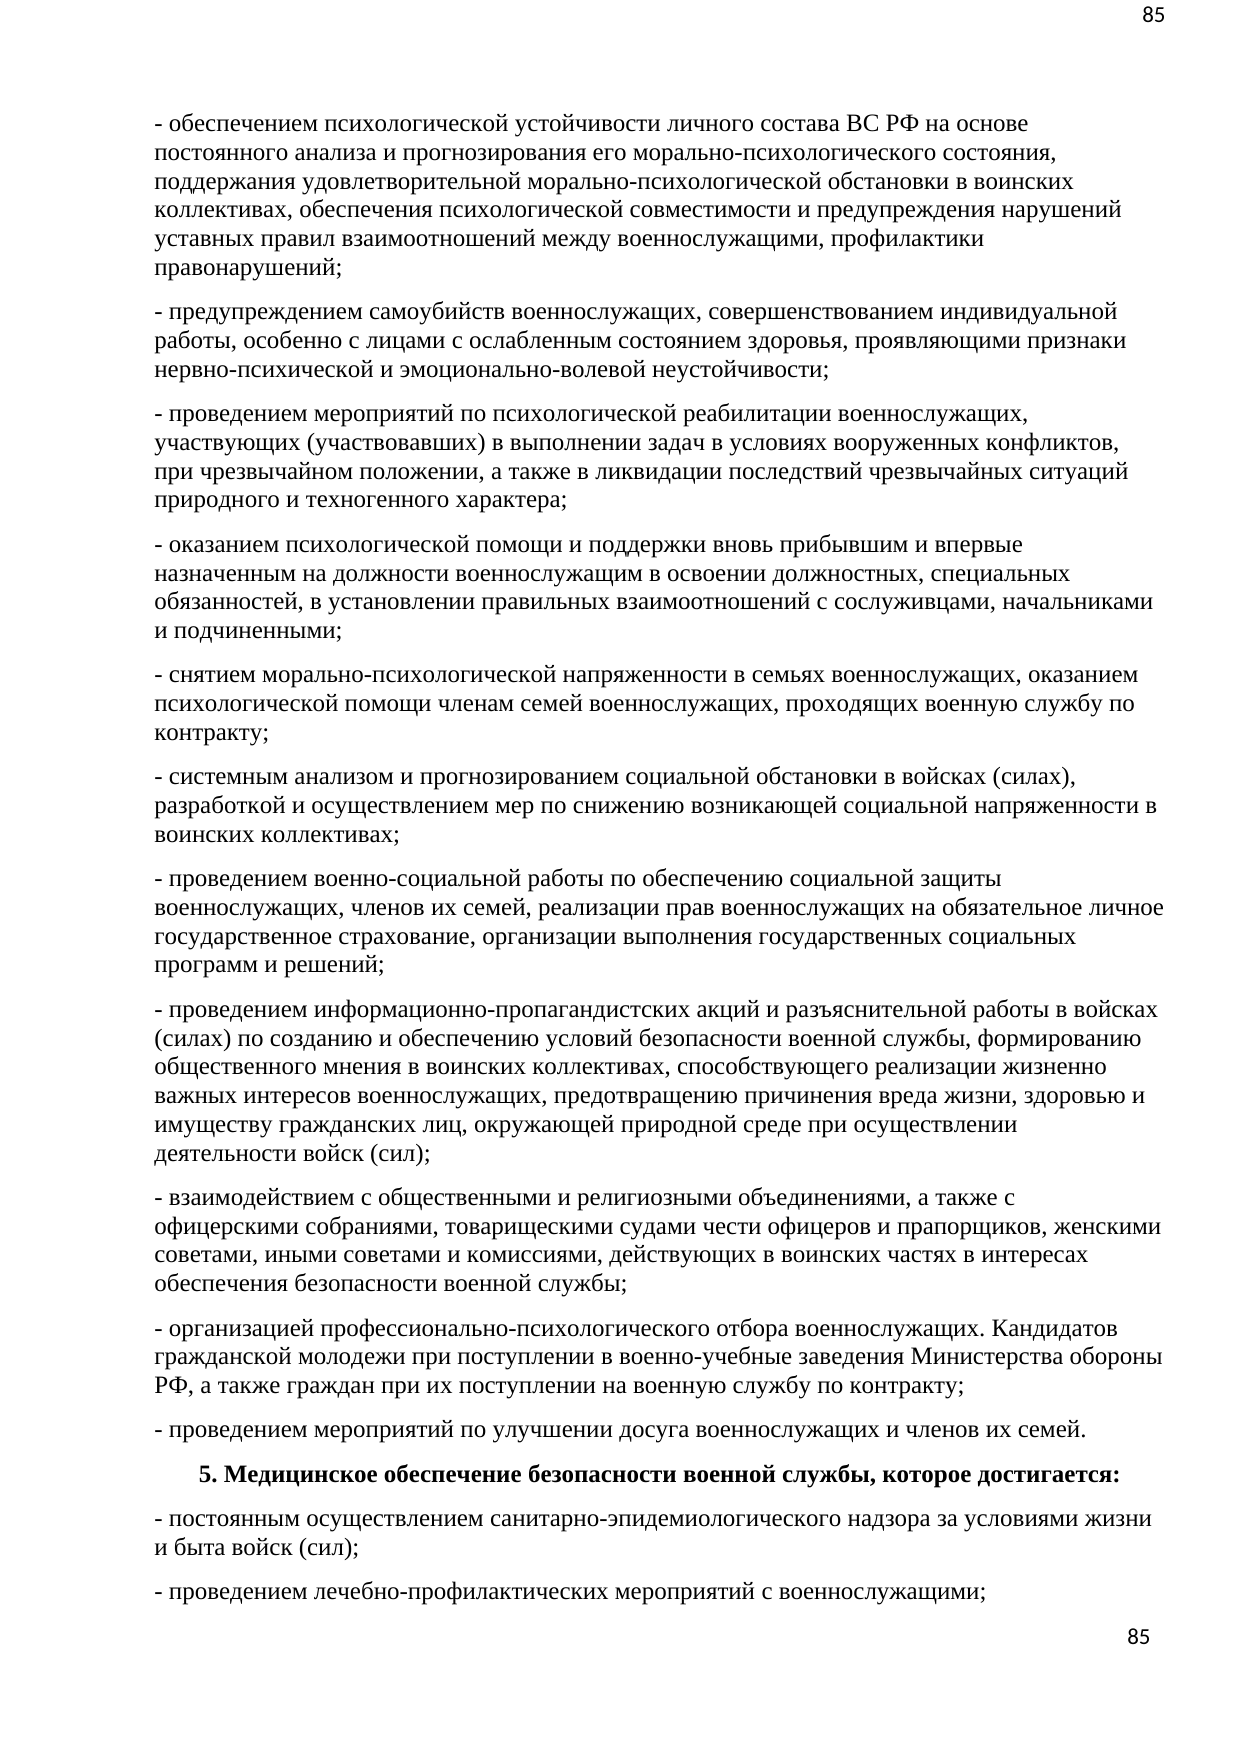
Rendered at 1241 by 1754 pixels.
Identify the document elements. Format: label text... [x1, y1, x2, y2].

text - обеспечением психологической устойчивости личного состава ВС РФ на основе постоянного анализа и прогнозирования его морально-психологического состояния, поддержания удовлетворительной морально-психологической обстановки в воинских коллективах, обеспечения психологической совместимости и предупреждения нарушений уставных правил взаимоотношений между военнослужащими, профилактики правонарушений; [154, 108, 1165, 281]
text - проведением лечебно-профилактических мероприятий с военнослужащими; [154, 1576, 1165, 1605]
text - снятием морально-психологической напряженности в семьях военнослужащих, оказанием психологической помощи членам семей военнослужащих, проходящих военную службу по контракту; [154, 659, 1165, 746]
text - проведением информационно-пропагандистских акций и разъяснительной работы в войсках (силах) по созданию и обеспечению условий безопасности военной службы, формированию общественного мнения в воинских коллективах, способствующего реализации жизненно важных интересов военнослужащих, предотвращению причинения вреда жизни, здоровью и имуществу гражданских лиц, окружающей природной среде при осуществлении деятельности войск (сил); [154, 994, 1165, 1166]
text - оказанием психологической помощи и поддержки вновь прибывшим и впервые назначенным на должности военнослужащим в освоении должностных, специальных обязанностей, в установлении правильных взаимоотношений с сослуживцами, начальниками и подчиненными; [154, 529, 1165, 644]
text - проведением мероприятий по улучшении досуга военнослужащих и членов их семей. [154, 1414, 1165, 1443]
text - организацией профессионально-психологического отбора военнослужащих. Кандидатов гражданской молодежи при поступлении в военно-учебные заведения Министерства обороны РФ, а также граждан при их поступлении на военную службу по контракту; [154, 1313, 1165, 1399]
text 5. Медицинское обеспечение безопасности военной службы, которое достигается: [154, 1459, 1165, 1488]
text - предупреждением самоубийств военнослужащих, совершенствованием индивидуальной работы, особенно с лицами с ослабленным состоянием здоровья, проявляющими признаки нервно-психической и эмоционально-волевой неустойчивости; [154, 296, 1165, 383]
text - постоянным осуществлением санитарно-эпидемиологического надзора за условиями жизни и быта войск (сил); [154, 1503, 1165, 1561]
text - системным анализом и прогнозированием социальной обстановки в войсках (силах), разработкой и осуществлением мер по снижению возникающей социальной напряженности в воинских коллективах; [154, 761, 1165, 848]
text - проведением военно-социальной работы по обеспечению социальной защиты военнослужащих, членов их семей, реализации прав военнослужащих на обязательное личное государственное страхование, организации выполнения государственных социальных программ и решений; [154, 863, 1165, 978]
text - взаимодействием с общественными и религиозными объединениями, а также с офицерскими собраниями, товарищескими судами чести офицеров и прапорщиков, женскими советами, иными советами и комиссиями, действующих в воинских частях в интересах обеспечения безопасности военной службы; [154, 1182, 1165, 1297]
text - проведением мероприятий по психологической реабилитации военнослужащих, участвующих (участвовавших) в выполнении задач в условиях вооруженных конфликтов, при чрезвычайном положении, а также в ликвидации последствий чрезвычайных ситуаций природного и техногенного характера; [154, 398, 1165, 513]
